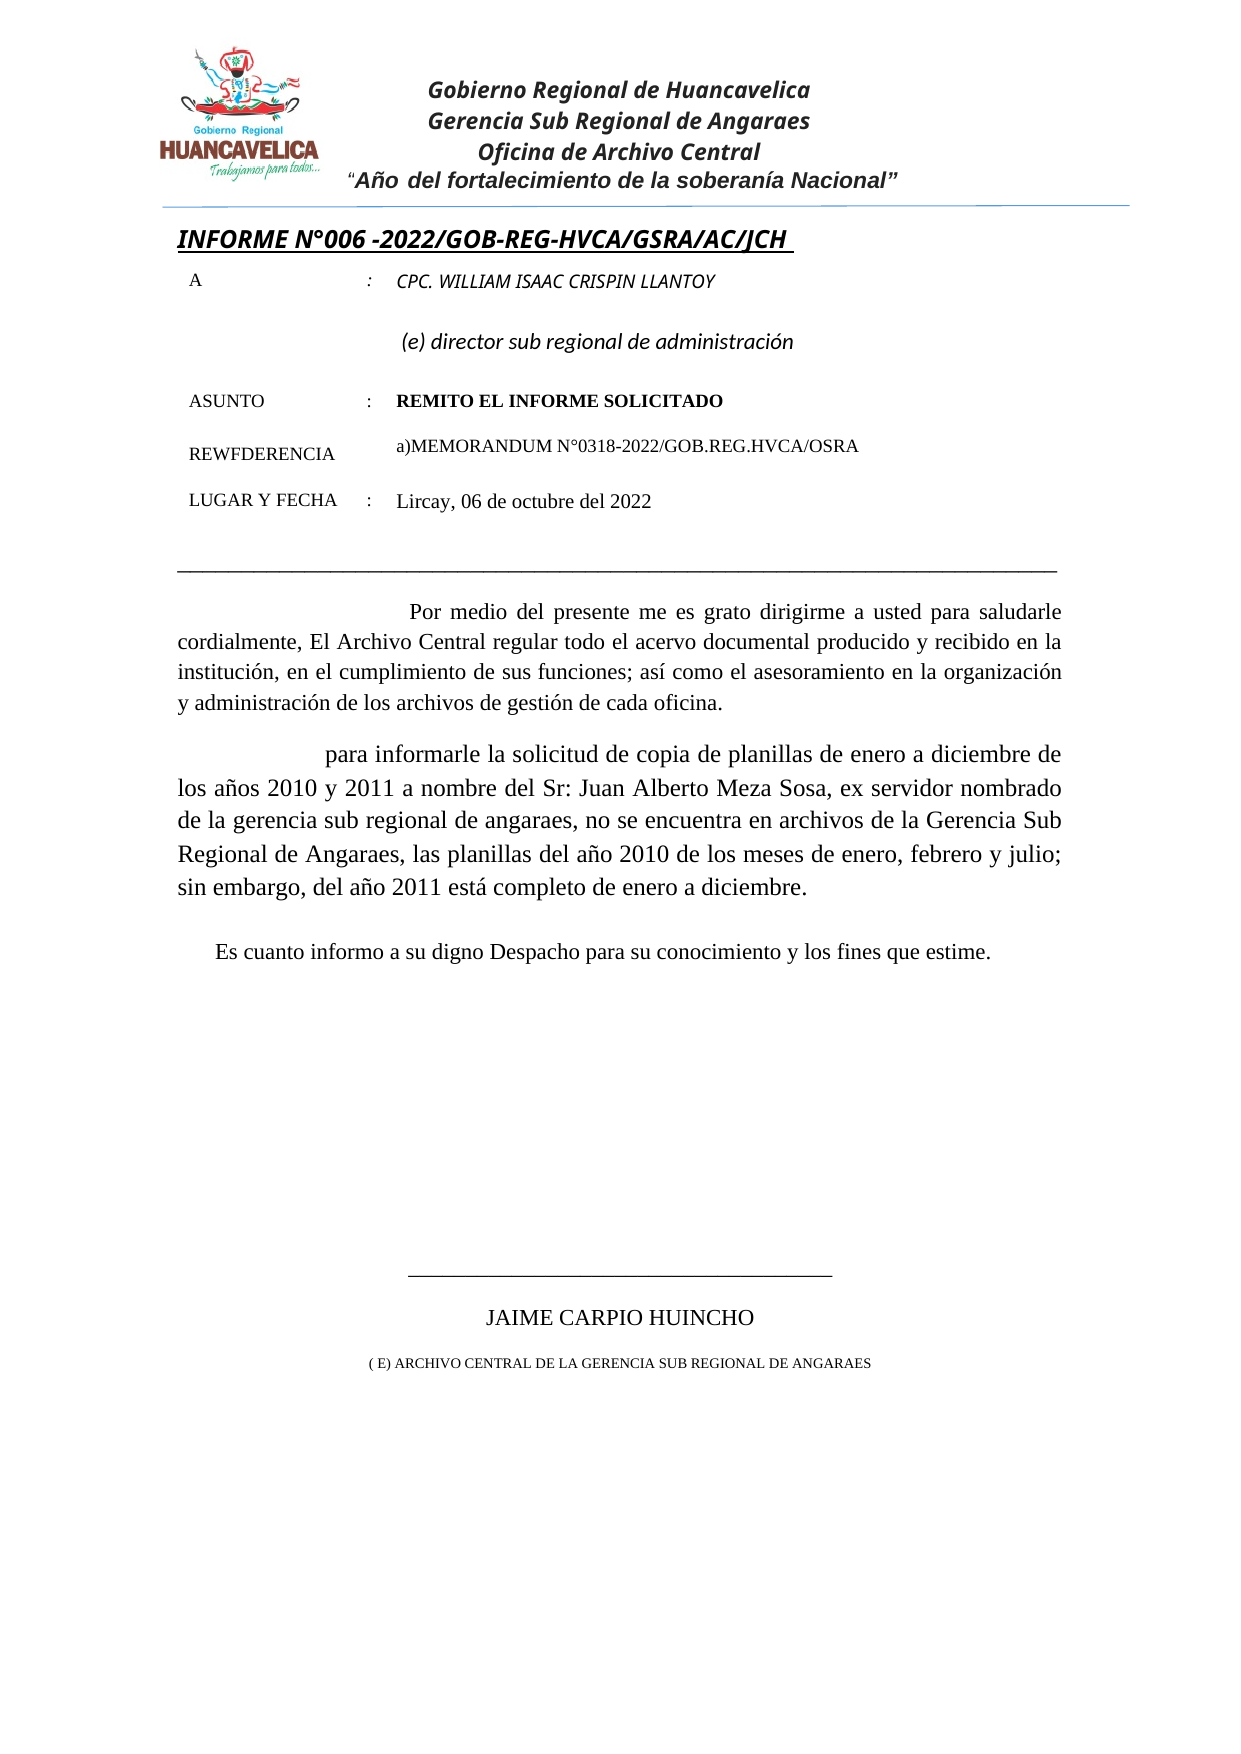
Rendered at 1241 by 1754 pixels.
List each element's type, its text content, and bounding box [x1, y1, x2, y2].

table_cell LUGAR Y FECHA [177, 489, 355, 547]
text JAIME CARPIO HUINCHO [177, 1304, 1063, 1331]
table_cell : [355, 489, 385, 547]
picture [159, 37, 324, 182]
text ( E) ARCHIVO CENTRAL DE LA GERENCIA SUB REGIONAL DE ANGARAES [177, 1355, 1063, 1372]
table_cell : [355, 390, 385, 489]
table_cell REMITO EL INFORME SOLICITADO a)MEMORANDUM N°0318-2022/GOB.REG.HVCA/OSRA [385, 390, 1111, 489]
text Es cuanto informo a su digno Despacho para su conocimiento y los fines que estime. [177, 938, 1063, 964]
text Por medio del presente me es grato dirigirme a usted para saludarle cordialmente, El Archivo Central regular todo el acervo documental producido y recibido en la institución, en el cumplimiento de sus funciones; así como el asesoramiento en la organización y administración de los archivos de gestión de cada oficina. [177, 598, 1063, 715]
table_header CPC. WILLIAM ISAAC CRISPIN LLANTOY (e) director sub regional de administración [385, 269, 1111, 389]
table_header : [355, 269, 385, 389]
text para informarle la solicitud de copia de planillas de enero a diciembre de los años 2010 y 2011 a nombre del Sr: Juan Alberto Meza Sosa, ex servidor nombrado de la gerencia sub regional de angaraes, no se encuentra en archivos de la Gerencia Sub Regional de Angaraes, las planillas del año 2010 de los meses de enero, febrero y julio; sin embargo, del año 2011 está completo de enero a diciembre. [177, 739, 1063, 900]
table_header A [177, 269, 355, 389]
table_cell ASUNTO REWFDERENCIA [177, 390, 355, 489]
text _____________________________________ [177, 1253, 1063, 1279]
table_cell Lircay, 06 de octubre del 2022 [385, 489, 1111, 547]
text INFORME N°006 -2022/GOB-REG-HVCA/GSRA/AC/JCH [177, 222, 1063, 256]
